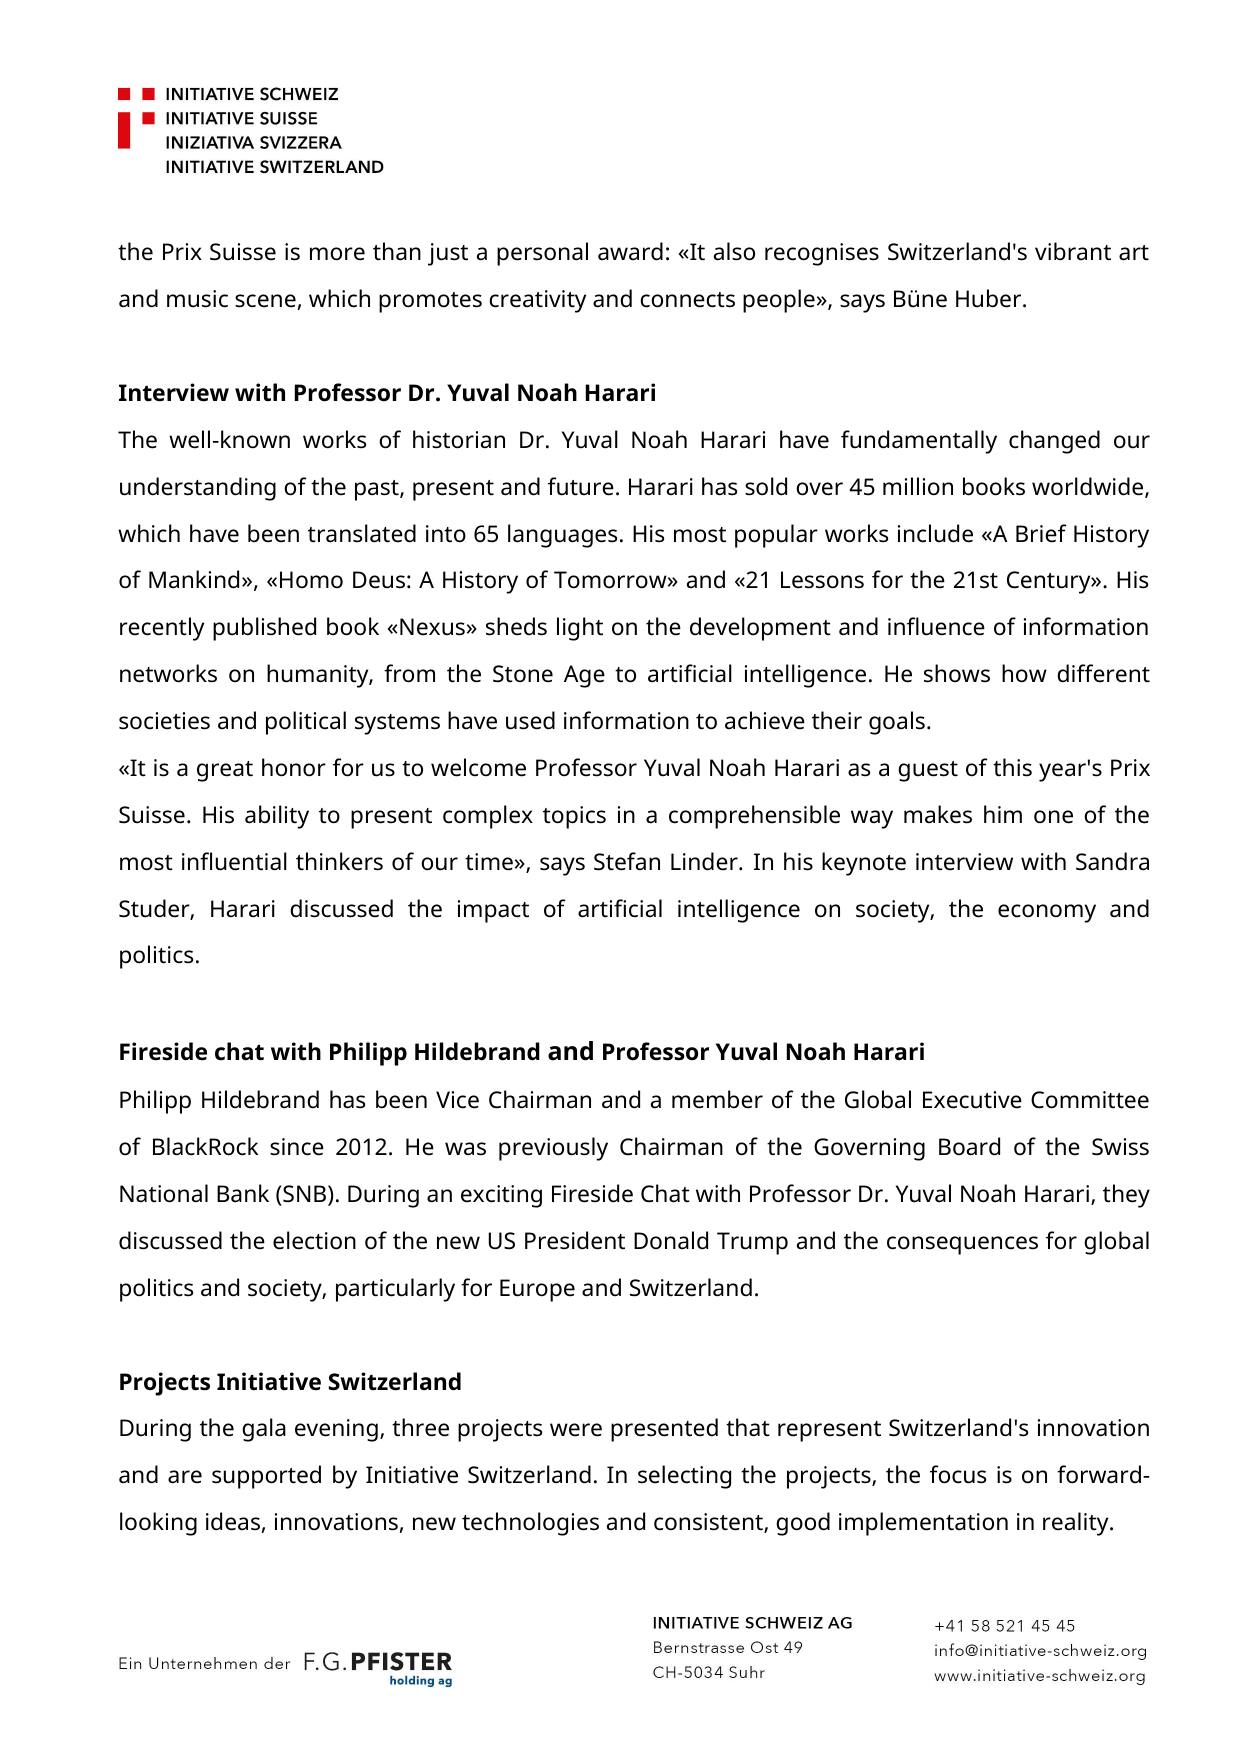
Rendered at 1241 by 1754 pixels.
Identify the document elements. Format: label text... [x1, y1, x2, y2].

text Fireside chat with Philipp Hildebrand and Professor Yuval Noah Harari [118, 1033, 1152, 1067]
text Projects Initiative Switzerland [118, 1366, 1152, 1397]
text «It is a great honor for us to welcome Professor Yuval Noah Harari as a guest of this year's Prix Suisse. His ability to present complex topics in a comprehensible way makes him one of the most influential thinkers of our time», says Stefan Linder. In his keynote interview with Sandra Studer, Harari discussed the impact of artificial intelligence on society, the economy and politics. [118, 752, 1152, 971]
picture [0, 0, 1238, 1750]
text Interview with Professor Dr. Yuval Noah Harari [118, 377, 1152, 408]
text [118, 236, 1152, 314]
text Philipp Hildebrand has been Vice Chairman and a member of the Global Executive Committee of BlackRock since 2012. He was previously Chairman of the Governing Board of the Swiss National Bank (SNB). During an exciting Fireside Chat with Professor Dr. Yuval Noah Harari, they discussed the election of the new US President Donald Trump and the consequences for global politics and society, particularly for Europe and Switzerland. [118, 1084, 1152, 1303]
text During the gala evening, three projects were presented that represent Switzerland's innovation and are supported by Initiative Switzerland. In selecting the projects, the focus is on forward-looking ideas, innovations, new technologies and consistent, good implementation in reality. [118, 1412, 1152, 1537]
text The well-known works of historian Dr. Yuval Noah Harari have fundamentally changed our understanding of the past, present and future. Harari has sold over 45 million books worldwide, which have been translated into 65 languages. His most popular works include «A Brief History of Mankind», «Homo Deus: A History of Tomorrow» and «21 Lessons for the 21st Century». His recently published book «Nexus» sheds light on the development and influence of information networks on humanity, from the Stone Age to artificial intelligence. He shows how different societies and political systems have used information to achieve their goals. [118, 424, 1152, 736]
